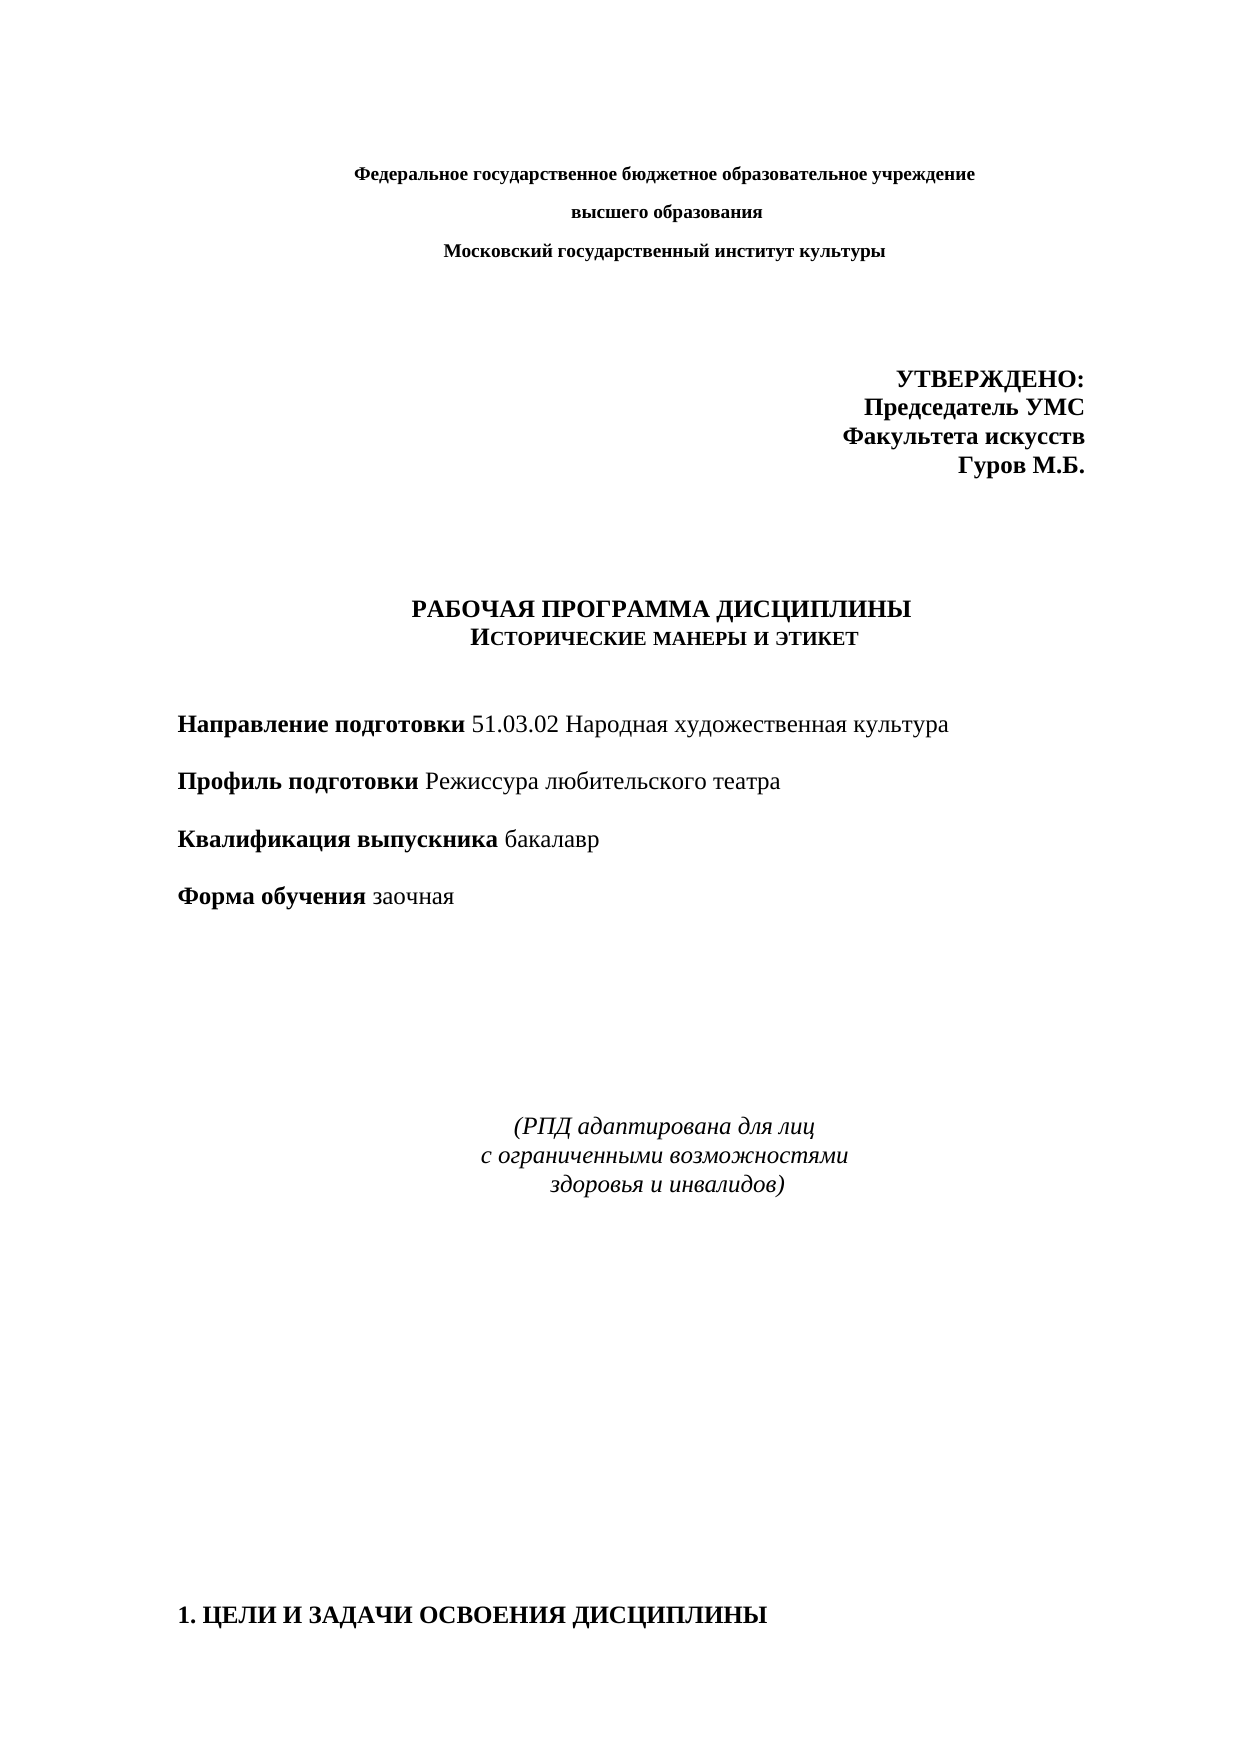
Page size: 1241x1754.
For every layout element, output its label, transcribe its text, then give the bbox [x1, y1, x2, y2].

text высшего образования [177, 201, 1152, 239]
text Направление подготовки 51.03.02 Народная художественная культура [177, 709, 1152, 737]
table_header УТВЕРЖДЕНО: Председатель УМС Факультета искусств Гуров М.Б. [653, 364, 1096, 479]
text здоровья и инвалидов) [177, 1169, 1152, 1197]
text Федеральное государственное бюджетное образовательное учреждение [177, 162, 1152, 201]
text Квалификация выпускника бакалавр [177, 824, 1152, 852]
text (РПД адаптирована для лиц [177, 1111, 1152, 1140]
text Московский государственный институт культуры [177, 239, 1152, 277]
text Форма обучения заочная [177, 881, 1152, 910]
text с ограниченными возможностями [177, 1140, 1152, 1169]
text РАБОЧАЯ ПРОГРАММА ДИСЦИПЛИНЫ Исторические манеры и этикет [177, 594, 1152, 651]
text 1. ЦЕЛИ И ЗАДАЧИ ОСВОЕНИЯ ДИСЦИПЛИНЫ [177, 1600, 1152, 1629]
text Профиль подготовки Режиссура любительского театра [177, 766, 1152, 795]
